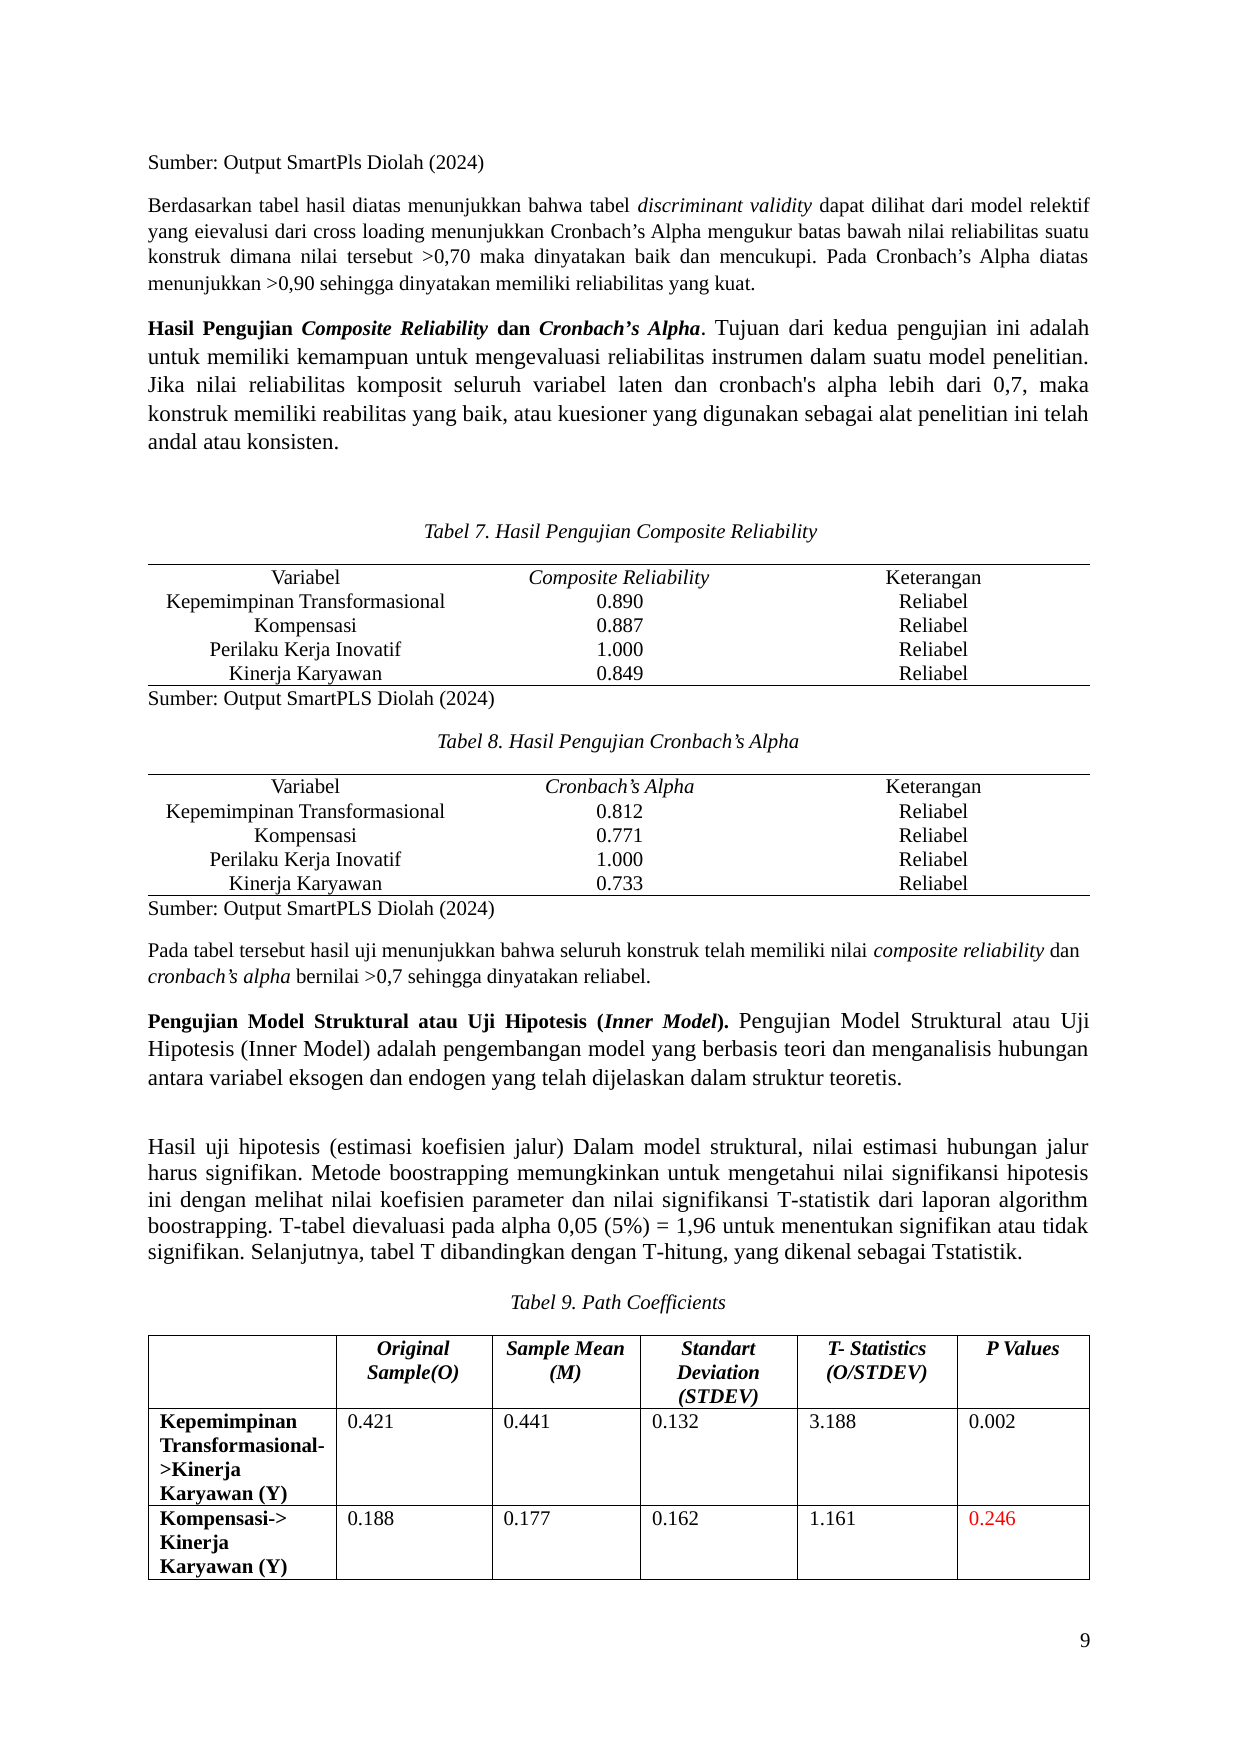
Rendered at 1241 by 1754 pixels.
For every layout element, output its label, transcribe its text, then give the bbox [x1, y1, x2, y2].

text Berdasarkan tabel hasil diatas menunjukkan bahwa tabel discriminant validity dapat dilihat dari model relektif yang eievalusi dari cross loading menunjukkan Cronbach’s Alpha mengukur batas bawah nilai reliabilitas suatu konstruk dimana nilai tersebut >0,70 maka dinyatakan baik dan mencukupi. Pada Cronbach’s Alpha diatas menunjukkan >0,90 sehingga dinyatakan memiliki reliabilitas yang kuat. [148, 193, 1090, 294]
table_header P Values [958, 1336, 1089, 1408]
table_cell 0.002 [958, 1409, 1089, 1505]
table_cell 0.162 [641, 1506, 797, 1578]
table_cell Reliabel [776, 613, 1090, 637]
table_header Composite Reliability [463, 565, 776, 589]
text Hasil uji hipotesis (estimasi koefisien jalur) Dalam model struktural, nilai estimasi hubungan jalur harus signifikan. Metode boostrapping memungkinkan untuk mengetahui nilai signifikansi hipotesis ini dengan melihat nilai koefisien parameter dan nilai signifikansi T-statistik dari laporan algorithm boostrapping. T-tabel dievaluasi pada alpha 0,05 (5%) = 1,96 untuk menentukan signifikan atau tidak signifikan. Selanjutnya, tabel T dibandingkan dengan T-hitung, yang dikenal sebagai Tstatistik. [148, 1133, 1090, 1265]
table_header Sample Mean (M) [493, 1336, 640, 1408]
table_cell 0.887 [463, 613, 776, 637]
table_header Original Sample(O) [337, 1336, 492, 1408]
table_cell Kompensasi [148, 823, 463, 847]
table_cell Perilaku Kerja Inovatif [148, 847, 463, 871]
table_header Keterangan [776, 565, 1090, 589]
table_cell 3.188 [798, 1409, 957, 1505]
table_cell Reliabel [776, 589, 1090, 613]
table_cell Kompensasi [148, 613, 463, 637]
text Sumber: Output SmartPLS Diolah (2024) [148, 896, 1090, 920]
table_cell Reliabel [776, 871, 1090, 895]
table_cell 1.000 [463, 847, 776, 871]
text Pada tabel tersebut hasil uji menunjukkan bahwa seluruh konstruk telah memiliki nilai composite reliability dan cronbach’s alpha bernilai >0,7 sehingga dinyatakan reliabel. [148, 938, 1090, 988]
table_header [149, 1336, 336, 1408]
table_cell Reliabel [776, 799, 1090, 823]
table_cell 0.771 [463, 823, 776, 847]
table_cell Reliabel [776, 637, 1090, 661]
table_cell Kepemimpinan Transformasional->Kinerja Karyawan (Y) [149, 1409, 336, 1505]
table_cell 1.000 [463, 637, 776, 661]
text Sumber: Output SmartPLS Diolah (2024) [148, 686, 1090, 710]
table_cell 0.421 [337, 1409, 492, 1505]
table_cell 0.177 [493, 1506, 640, 1578]
table_header Variabel [148, 775, 463, 798]
table_cell 0.132 [641, 1409, 797, 1505]
table_cell 0.441 [493, 1409, 640, 1505]
table_header Variabel [148, 565, 463, 589]
table_cell Reliabel [776, 847, 1090, 871]
table_header Keterangan [776, 775, 1090, 798]
table_cell Perilaku Kerja Inovatif [148, 637, 463, 661]
table_cell Reliabel [776, 823, 1090, 847]
table_header Standart Deviation (STDEV) [641, 1336, 797, 1408]
table_cell Kompensasi-> Kinerja Karyawan (Y) [149, 1506, 336, 1578]
table_cell 0.890 [463, 589, 776, 613]
table_cell 0.849 [463, 661, 776, 685]
table_cell 0.733 [463, 871, 776, 895]
table_cell 0.812 [463, 799, 776, 823]
table_cell Kepemimpinan Transformasional [148, 799, 463, 823]
table_cell 0.188 [337, 1506, 492, 1578]
text Tabel 7. Hasil Pengujian Composite Reliability [148, 519, 1090, 543]
text Pengujian Model Struktural atau Uji Hipotesis (Inner Model). Pengujian Model Struktural atau Uji Hipotesis (Inner Model) adalah pengembangan model yang berbasis teori dan menganalisis hubungan antara variabel eksogen dan endogen yang telah dijelaskan dalam struktur teoretis. [148, 1007, 1090, 1090]
table_cell Kepemimpinan Transformasional [148, 589, 463, 613]
table_header T- Statistics (O/STDEV) [798, 1336, 957, 1408]
table_cell 1.161 [798, 1506, 957, 1578]
table_cell Reliabel [776, 661, 1090, 685]
text Sumber: Output SmartPls Diolah (2024) [148, 150, 1090, 174]
table_header Cronbach’s Alpha [463, 775, 776, 798]
table_cell Kinerja Karyawan [148, 661, 463, 685]
table_cell 0.246 [958, 1506, 1089, 1578]
text Tabel 8. Hasil Pengujian Cronbach’s Alpha [148, 728, 1090, 753]
text Hasil Pengujian Composite Reliability dan Cronbach’s Alpha. Tujuan dari kedua pengujian ini adalah untuk memiliki kemampuan untuk mengevaluasi reliabilitas instrumen dalam suatu model penelitian. Jika nilai reliabilitas komposit seluruh variabel laten dan cronbach's alpha lebih dari 0,7, maka konstruk memiliki reabilitas yang baik, atau kuesioner yang digunakan sebagai alat penelitian ini telah andal atau konsisten. [148, 313, 1090, 455]
text Tabel 9. Path Coefficients [148, 1290, 1090, 1314]
table_cell Kinerja Karyawan [148, 871, 463, 895]
